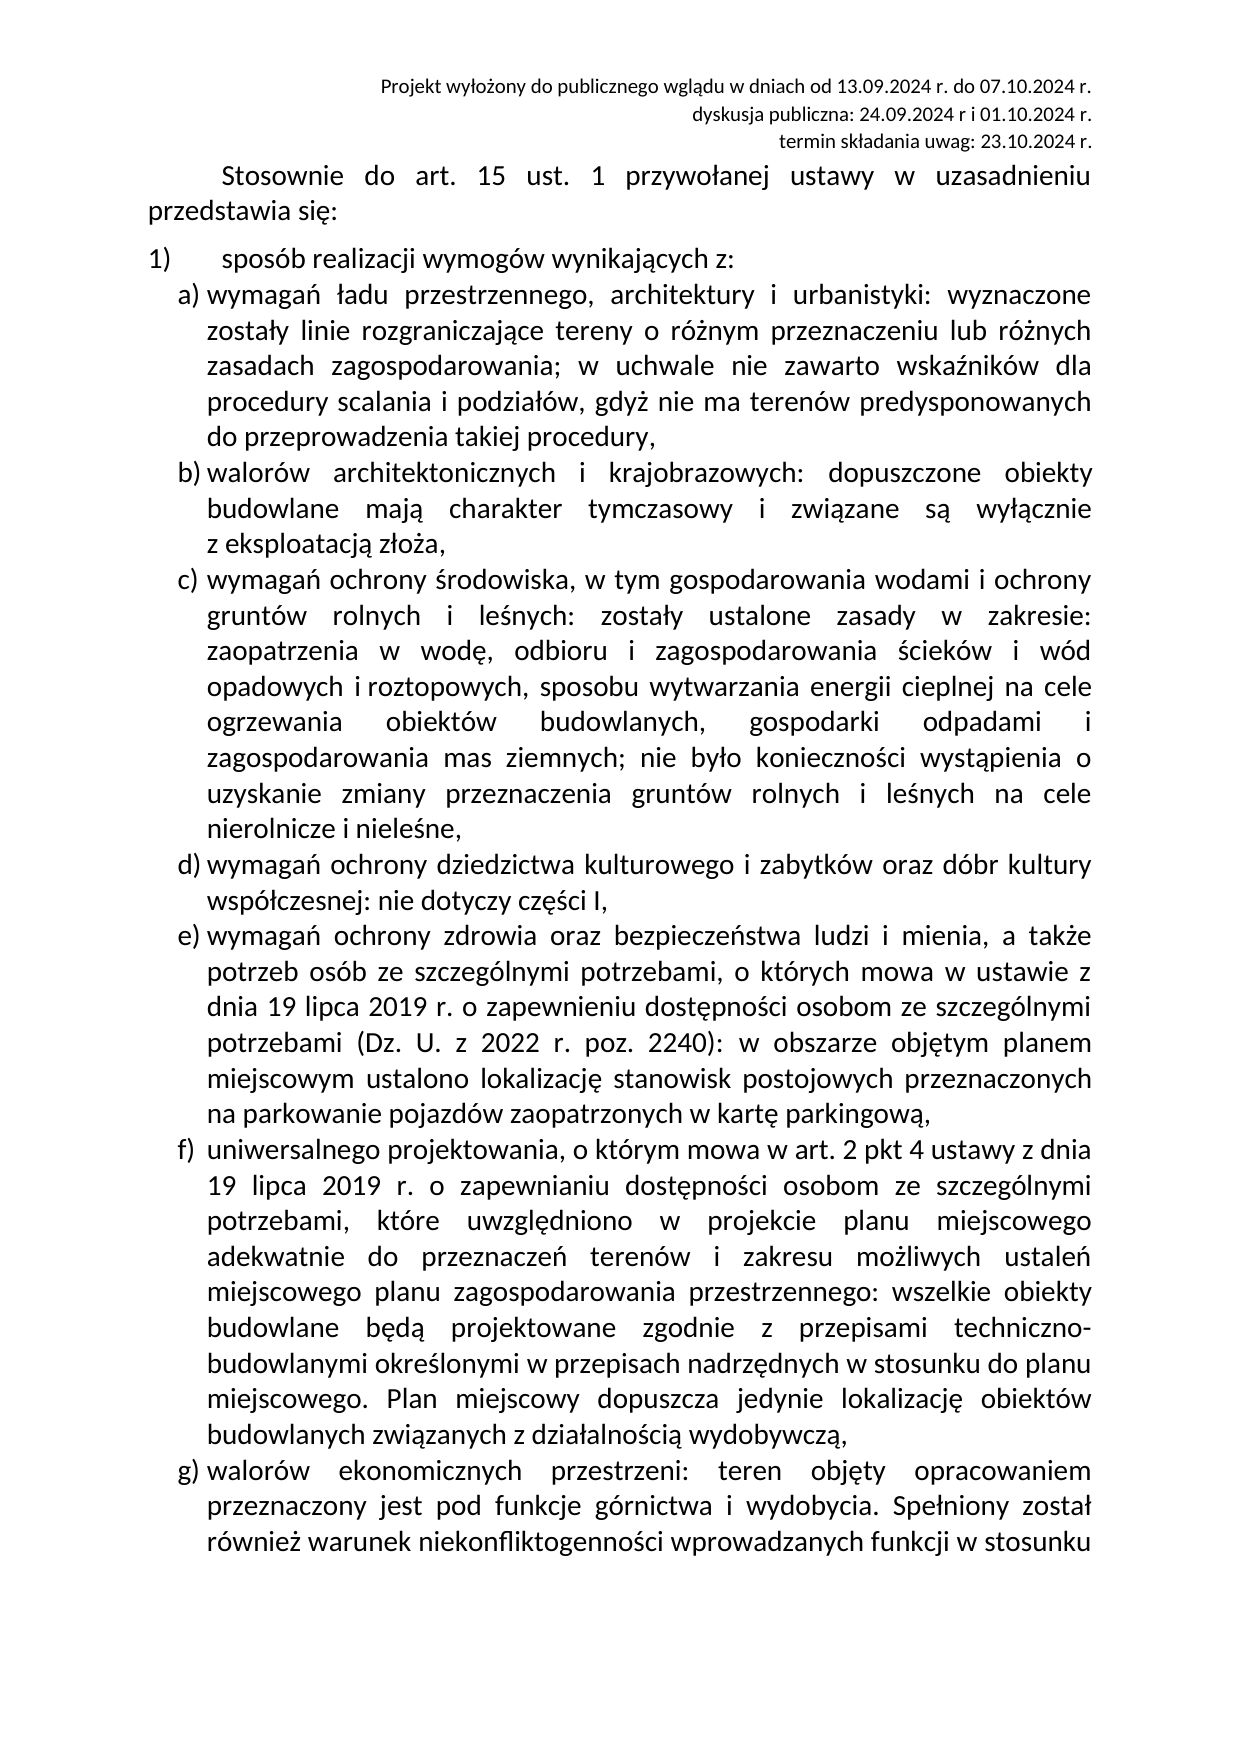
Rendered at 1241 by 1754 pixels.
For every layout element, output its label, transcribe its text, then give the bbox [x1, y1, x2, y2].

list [177, 1452, 1093, 1558]
list wymagań ochrony dziedzictwa kulturowego i zabytków oraz dóbr kultury współczesnej: nie dotyczy części I, [177, 846, 1093, 917]
list wymagań ochrony zdrowia oraz bezpieczeństwa ludzi i mienia, a także potrzeb osób ze szczególnymi potrzebami, o których mowa w ustawie z dnia 19 lipca 2019 r. o zapewnieniu dostępności osobom ze szczególnymi potrzebami (Dz. U. z 2022 r. poz. 2240): w obszarze objętym planem miejscowym ustalono lokalizację stanowisk postojowych przeznaczonych na parkowanie pojazdów zaopatrzonych w kartę parkingową, [177, 917, 1093, 1131]
list sposób realizacji wymogów wynikających z: [148, 240, 1093, 276]
text Stosownie do art. 15 ust. 1 przywołanej ustawy w uzasadnieniu przedstawia się: [148, 157, 1093, 228]
list walorów architektonicznych i krajobrazowych: dopuszczone obiekty budowlane mają charakter tymczasowy i związane są wyłącznie z eksploatacją złoża, [177, 454, 1093, 561]
list uniwersalnego projektowania, o którym mowa w art. 2 pkt 4 ustawy z dnia 19 lipca 2019 r. o zapewnianiu dostępności osobom ze szczególnymi potrzebami, które uwzględniono w projekcie planu miejscowego adekwatnie do przeznaczeń terenów i zakresu możliwych ustaleń miejscowego planu zagospodarowania przestrzennego: wszelkie obiekty budowlane będą projektowane zgodnie z przepisami techniczno-budowlanymi określonymi w przepisach nadrzędnych w stosunku do planu miejscowego. Plan miejscowy dopuszcza jedynie lokalizację obiektów budowlanych związanych z działalnością wydobywczą, [177, 1131, 1093, 1452]
list wymagań ochrony środowiska, w tym gospodarowania wodami i ochrony gruntów rolnych i leśnych: zostały ustalone zasady w zakresie: zaopatrzenia w wodę, odbioru i zagospodarowania ścieków i wód opadowych i roztopowych, sposobu wytwarzania energii cieplnej na cele ogrzewania obiektów budowlanych, gospodarki odpadami i zagospodarowania mas ziemnych; nie było konieczności wystąpienia o uzyskanie zmiany przeznaczenia gruntów rolnych i leśnych na cele nierolnicze i nieleśne, [177, 561, 1093, 846]
list wymagań ładu przestrzennego, architektury i urbanistyki: wyznaczone zostały linie rozgraniczające tereny o różnym przeznaczeniu lub różnych zasadach zagospodarowania; w uchwale nie zawarto wskaźników dla procedury scalania i podziałów, gdyż nie ma terenów predysponowanych do przeprowadzenia takiej procedury, [177, 276, 1093, 454]
